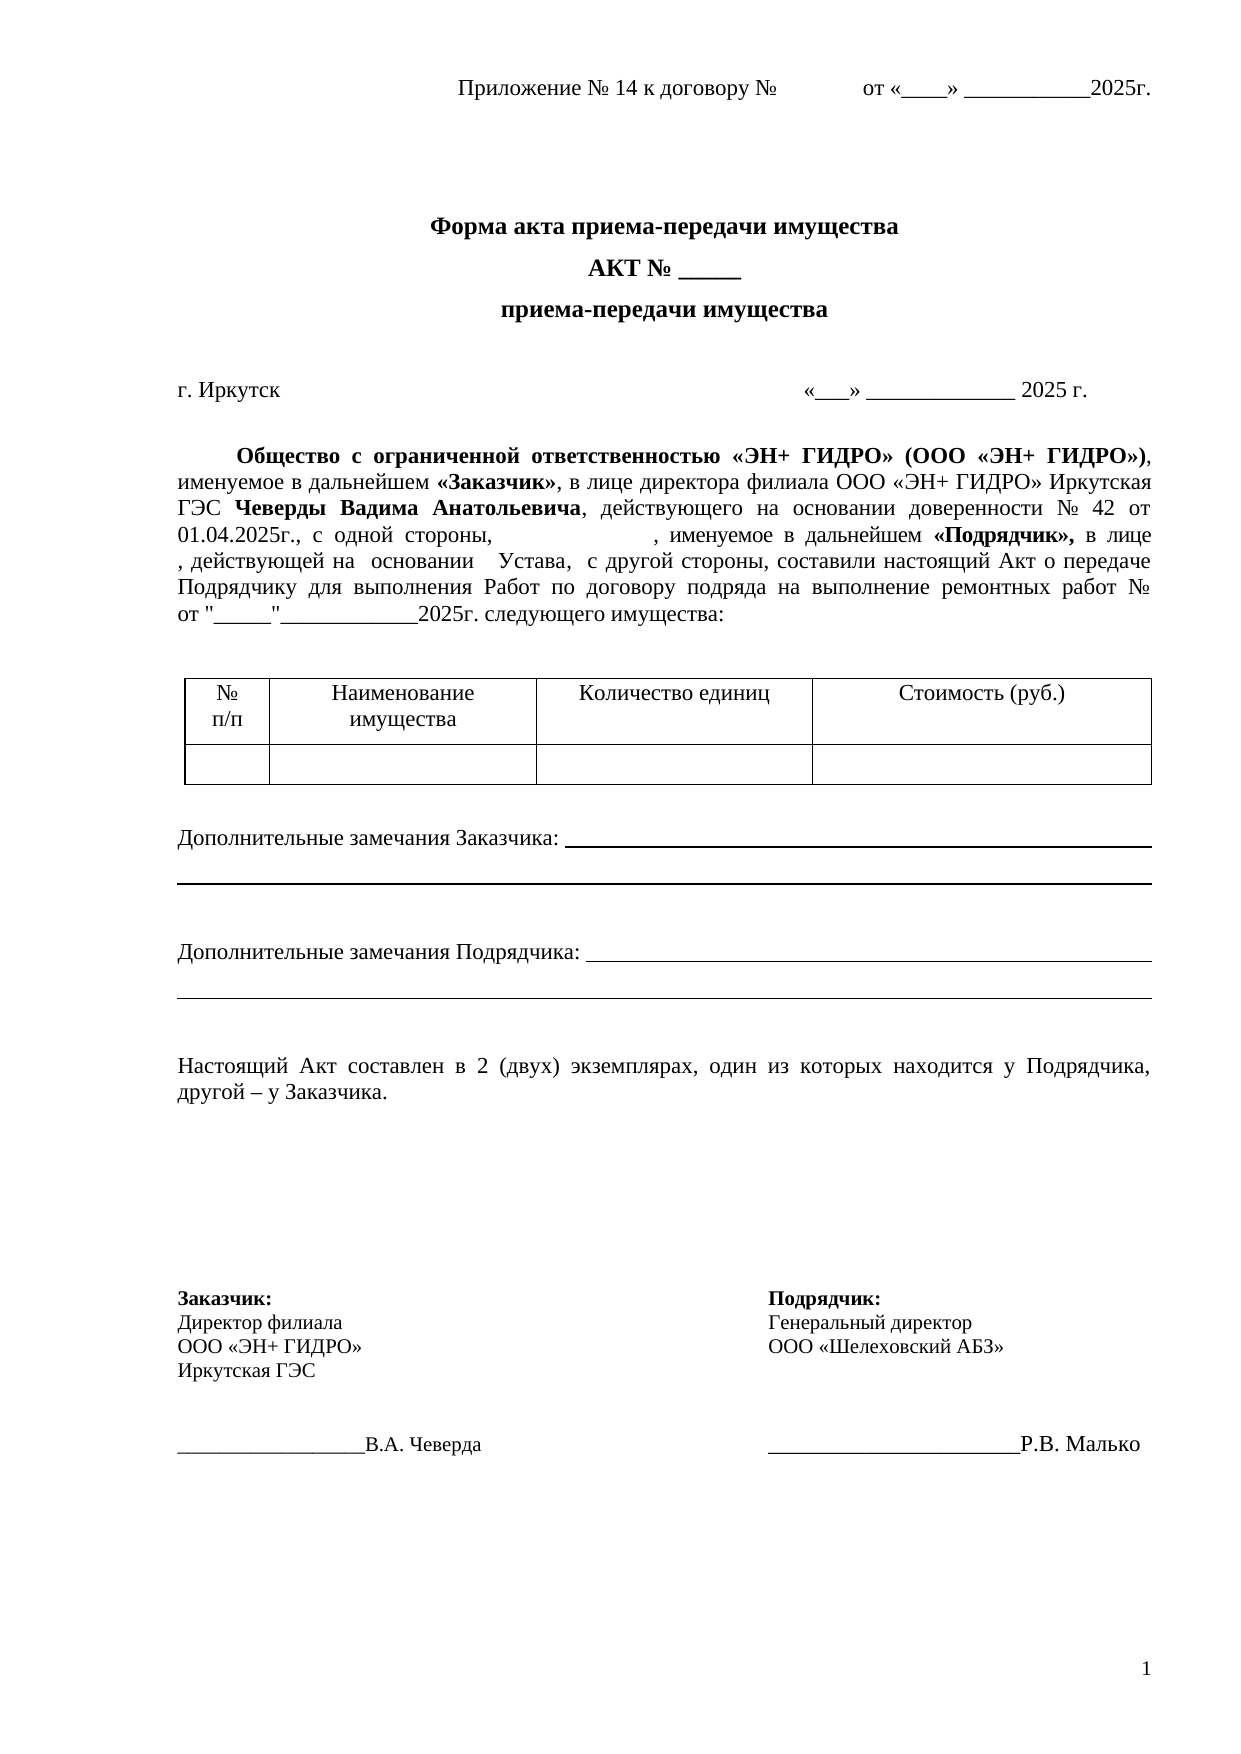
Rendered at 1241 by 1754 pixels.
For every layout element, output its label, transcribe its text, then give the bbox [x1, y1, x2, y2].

table_header Количество единиц [537, 679, 812, 744]
table_cell [270, 745, 536, 784]
table_cell [537, 745, 812, 784]
text Общество с ограниченной ответственностью «ЭН+ ГИДРО» (ООО «ЭН+ ГИДРО»), именуемое в дальнейшем «Заказчик», в лице директора филиала ООО «ЭН+ ГИДРО» Иркутская ГЭС Чеверды Вадима Анатольевича, действующего на основании доверенности № 42 от 01.04.2025г., с одной стороны, , именуемое в дальнейшем «Подрядчик», в лице , действующей на основании Устава, с другой стороны, составили настоящий Акт о передаче Подрядчику для выполнения Работ по договору подряда на выполнение ремонтных работ № от "_____"____________2025г. следующего имущества: [177, 442, 1152, 626]
text ООО «ЭН+ ГИДРО» ООО «Шелеховский АБЗ» [177, 1334, 1152, 1358]
text Дополнительные замечания Подрядчика: [177, 938, 1152, 964]
text Заказчик: Подрядчик: [177, 1286, 1152, 1310]
table_cell [186, 745, 269, 784]
text Настоящий Акт составлен в 2 (двух) экземплярах, один из которых находится у Подрядчика, другой – у Заказчика. [177, 1052, 1152, 1105]
text приема-передачи имущества [177, 294, 1152, 323]
table_header Наименование имущества [270, 679, 536, 744]
text Приложение № 14 к договору № от «____» ___________2025г. [177, 74, 1152, 100]
table_header № п/п [186, 679, 269, 744]
table_cell [813, 745, 1151, 784]
text Дополнительные замечания Заказчика: [177, 823, 1152, 850]
text г. Иркутск «___» _____________ 2025 г. [177, 376, 1152, 403]
text Иркутская ГЭС [177, 1358, 1152, 1382]
list Форма акта приема-передачи имущества [177, 211, 1152, 240]
text Директор филиала Генеральный директор [177, 1310, 1152, 1334]
text __________________В.А. Чеверда ______________________Р.В. Малько [177, 1430, 1152, 1456]
text АКТ № _____ [177, 253, 1152, 281]
table_header Стоимость (руб.) [813, 679, 1151, 744]
